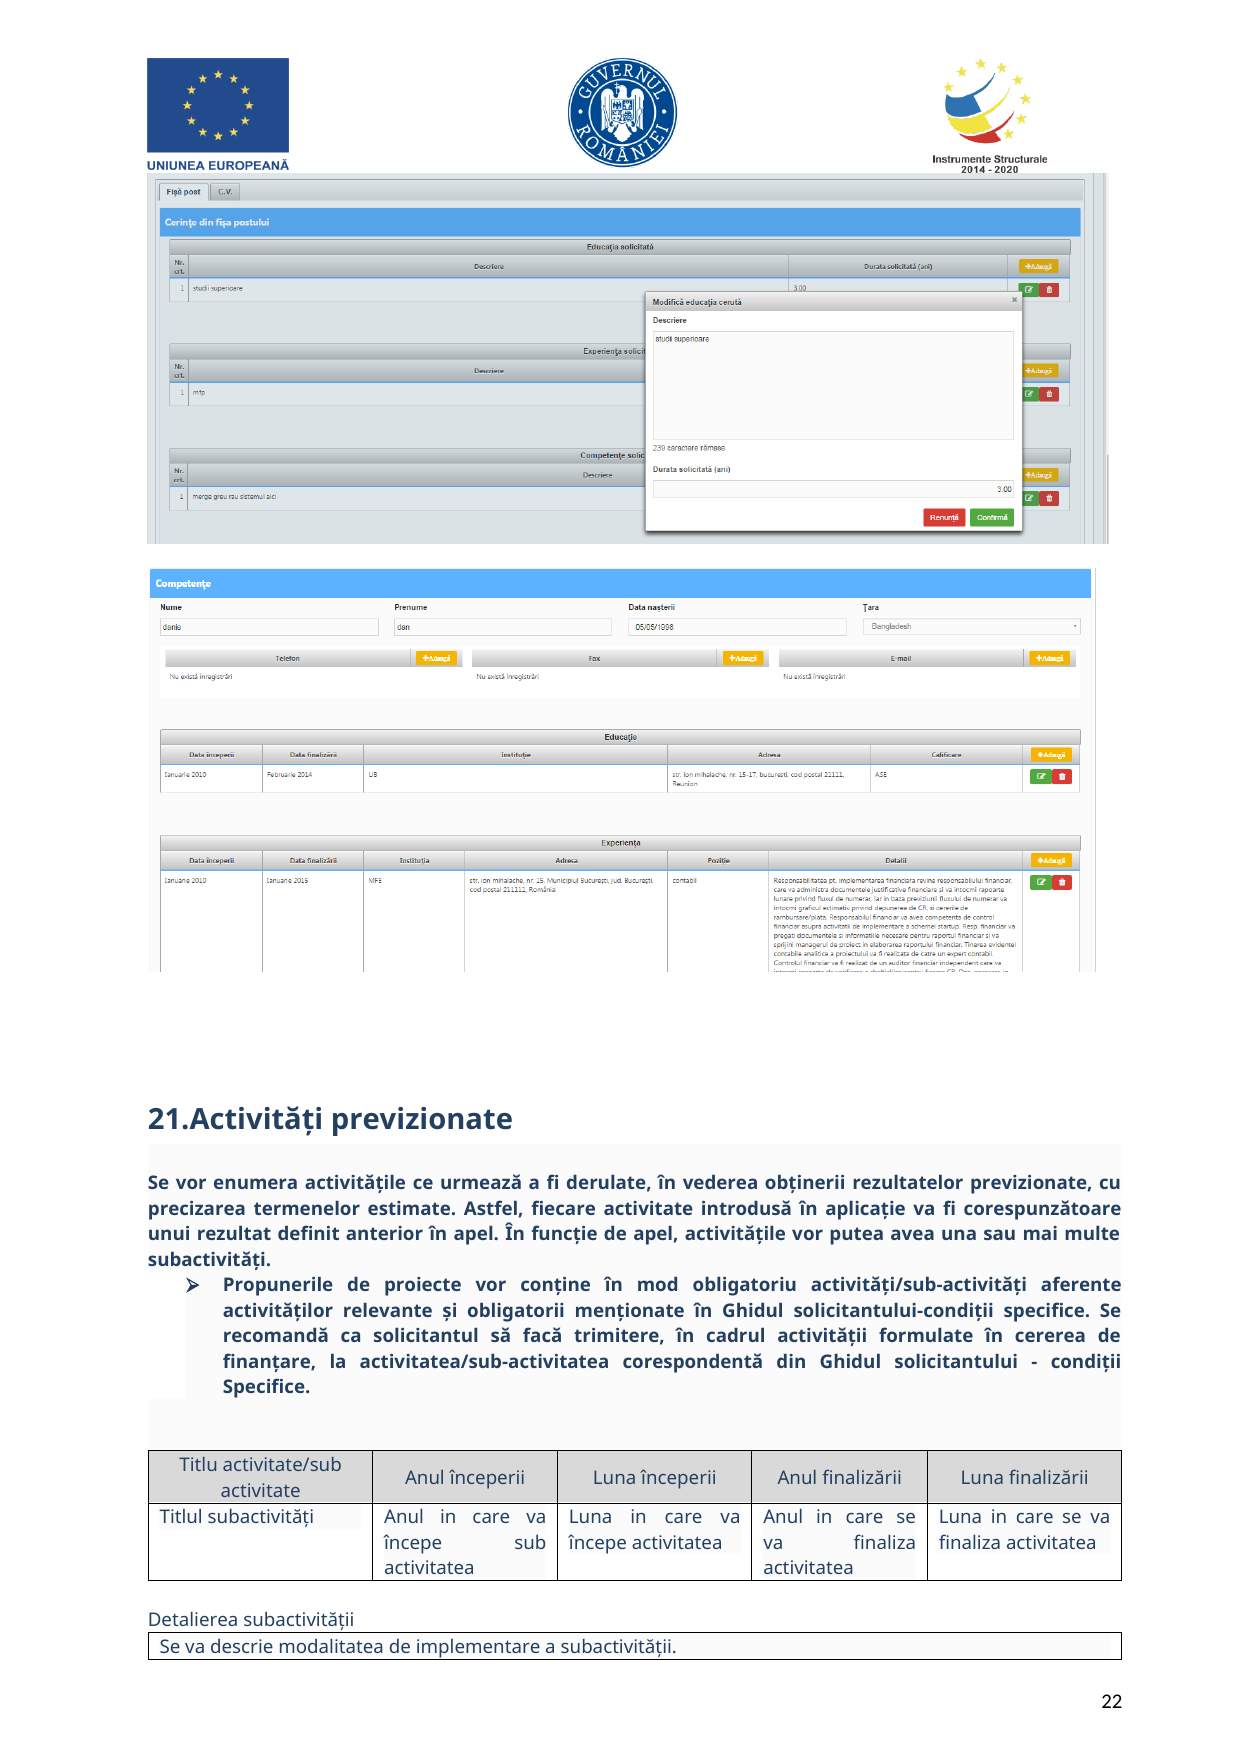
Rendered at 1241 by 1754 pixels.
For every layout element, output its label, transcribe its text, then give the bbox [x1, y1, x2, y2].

table_header Titlu activitate/sub activitate [149, 1451, 372, 1502]
table_header Luna finalizării [928, 1451, 1121, 1502]
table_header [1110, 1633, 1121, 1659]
table_header Anul începerii [373, 1451, 557, 1502]
picture [147, 568, 1103, 972]
text Detalierea subactivității [148, 1607, 1122, 1632]
picture [147, 58, 1109, 544]
table_header Anul finalizării [752, 1451, 927, 1502]
list Propunerile de proiecte vor conține în mod obligatoriu activități/sub-activități aferente activităților relevante și obligatorii menționate în Ghidul solicitantului-condiții specifice. Se recomandă ca solicitantul să facă trimitere, în cadrul activității formulate în cererea de finanțare, la activitatea/sub-activitatea corespondentă din Ghidul solicitantului - condiții Specifice. [185, 1272, 1122, 1399]
table_header Luna începerii [558, 1451, 751, 1502]
table_cell Luna in care va începe activitatea [558, 1504, 751, 1580]
picture [566, 56, 678, 168]
subtitle 21.Activități previzionate [148, 1098, 1122, 1138]
text Se vor enumera activitățile ce urmează a fi derulate, în vederea obținerii rezultatelor previzionate, cu precizarea termenelor estimate. Astfel, fiecare activitate introdusă în aplicație va fi corespunzătoare unui rezultat definit anterior în apel. În funcție de apel, activitățile vor putea avea una sau mai multe subactivități. [148, 1170, 1122, 1272]
table_cell Luna in care se va finaliza activitatea [928, 1504, 1121, 1580]
picture [147, 58, 289, 170]
table_cell Titlul subactivități [149, 1504, 372, 1580]
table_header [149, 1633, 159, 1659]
